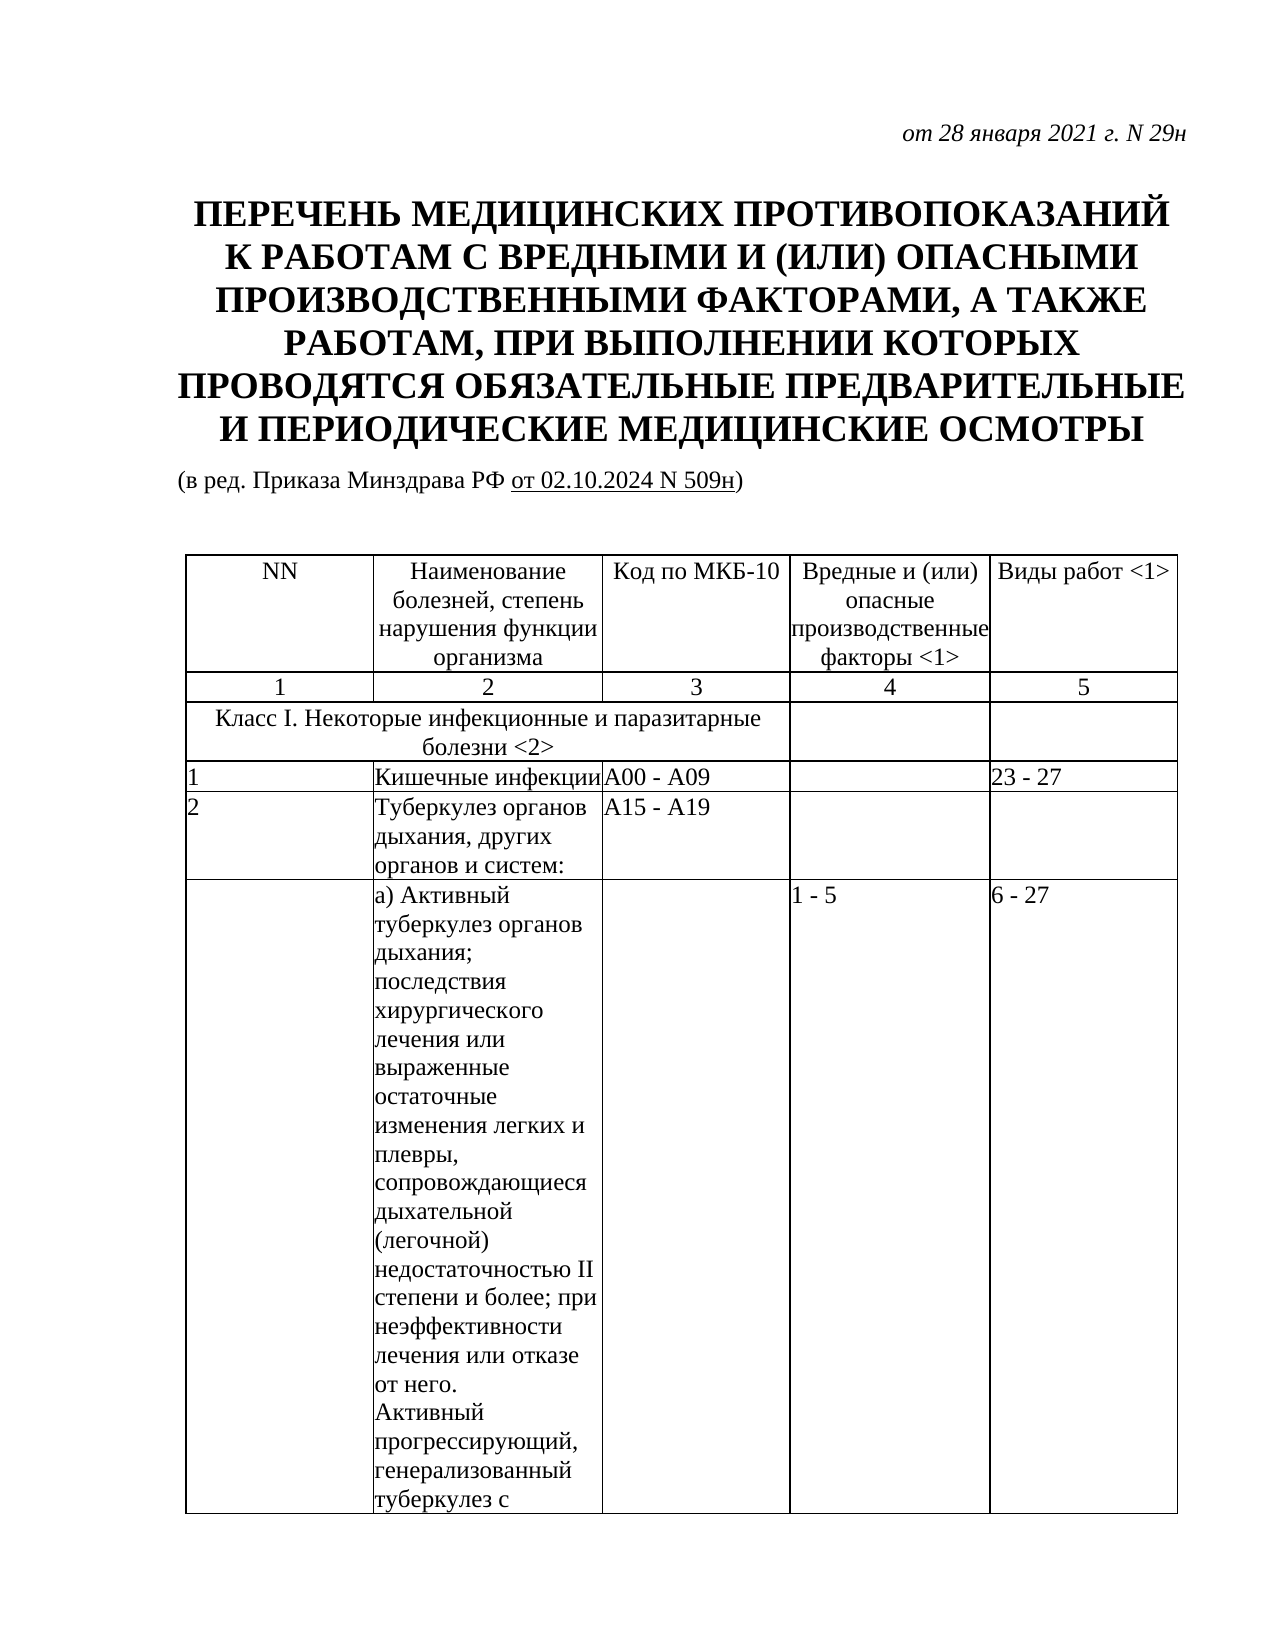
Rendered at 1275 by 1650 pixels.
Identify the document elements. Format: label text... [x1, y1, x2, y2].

table_cell A15 - A19 [603, 792, 789, 878]
table_cell 6 - 27 [991, 880, 1177, 1512]
text ПЕРЕЧЕНЬ МЕДИЦИНСКИХ ПРОТИВОПОКАЗАНИЙ К РАБОТАМ С ВРЕДНЫМИ И (ИЛИ) ОПАСНЫМИ ПРОИЗВОДСТВЕННЫМИ ФАКТОРАМИ, А ТАКЖЕ РАБОТАМ, ПРИ ВЫПОЛНЕНИИ КОТОРЫХ ПРОВОДЯТСЯ ОБЯЗАТЕЛЬНЫЕ ПРЕДВАРИТЕЛЬНЫЕ И ПЕРИОДИЧЕСКИЕ МЕДИЦИНСКИЕ ОСМОТРЫ [177, 191, 1186, 450]
table_cell [603, 880, 789, 1512]
table_cell [791, 703, 989, 760]
table_header Вредные и (или) опасные производственные факторы <1> [791, 556, 989, 671]
table_cell 4 [791, 673, 989, 701]
table_cell A00 - A09 [603, 762, 789, 791]
table_cell 5 [991, 673, 1177, 701]
table_cell Туберкулез органов дыхания, других органов и систем: [374, 792, 602, 878]
table_cell 1 - 5 [791, 880, 989, 1512]
table_header NN [187, 556, 373, 671]
text от 28 января 2021 г. N 29н [177, 118, 1186, 147]
table_cell 2 [374, 673, 602, 701]
table_header Код по МКБ-10 [603, 556, 789, 671]
table_cell [187, 880, 373, 1512]
table_cell 3 [603, 673, 789, 701]
table_cell [791, 792, 989, 878]
table_cell [791, 762, 989, 791]
table_cell [991, 792, 1177, 878]
table_cell Класс I. Некоторые инфекционные и паразитарные болезни <2> [187, 703, 789, 760]
table_cell 23 - 27 [991, 762, 1177, 791]
table_header Наименование болезней, степень нарушения функции организма [374, 556, 602, 671]
table_cell Кишечные инфекции [374, 762, 602, 791]
table_header Виды работ <1> [991, 556, 1177, 671]
table_cell 2 [187, 792, 373, 878]
text (в ред. Приказа Минздрава РФ от 02.10.2024 N 509н) [177, 466, 1186, 494]
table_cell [374, 880, 602, 1512]
table_cell 1 [187, 673, 373, 701]
table_cell 1 [187, 762, 373, 791]
table_cell [991, 703, 1177, 760]
